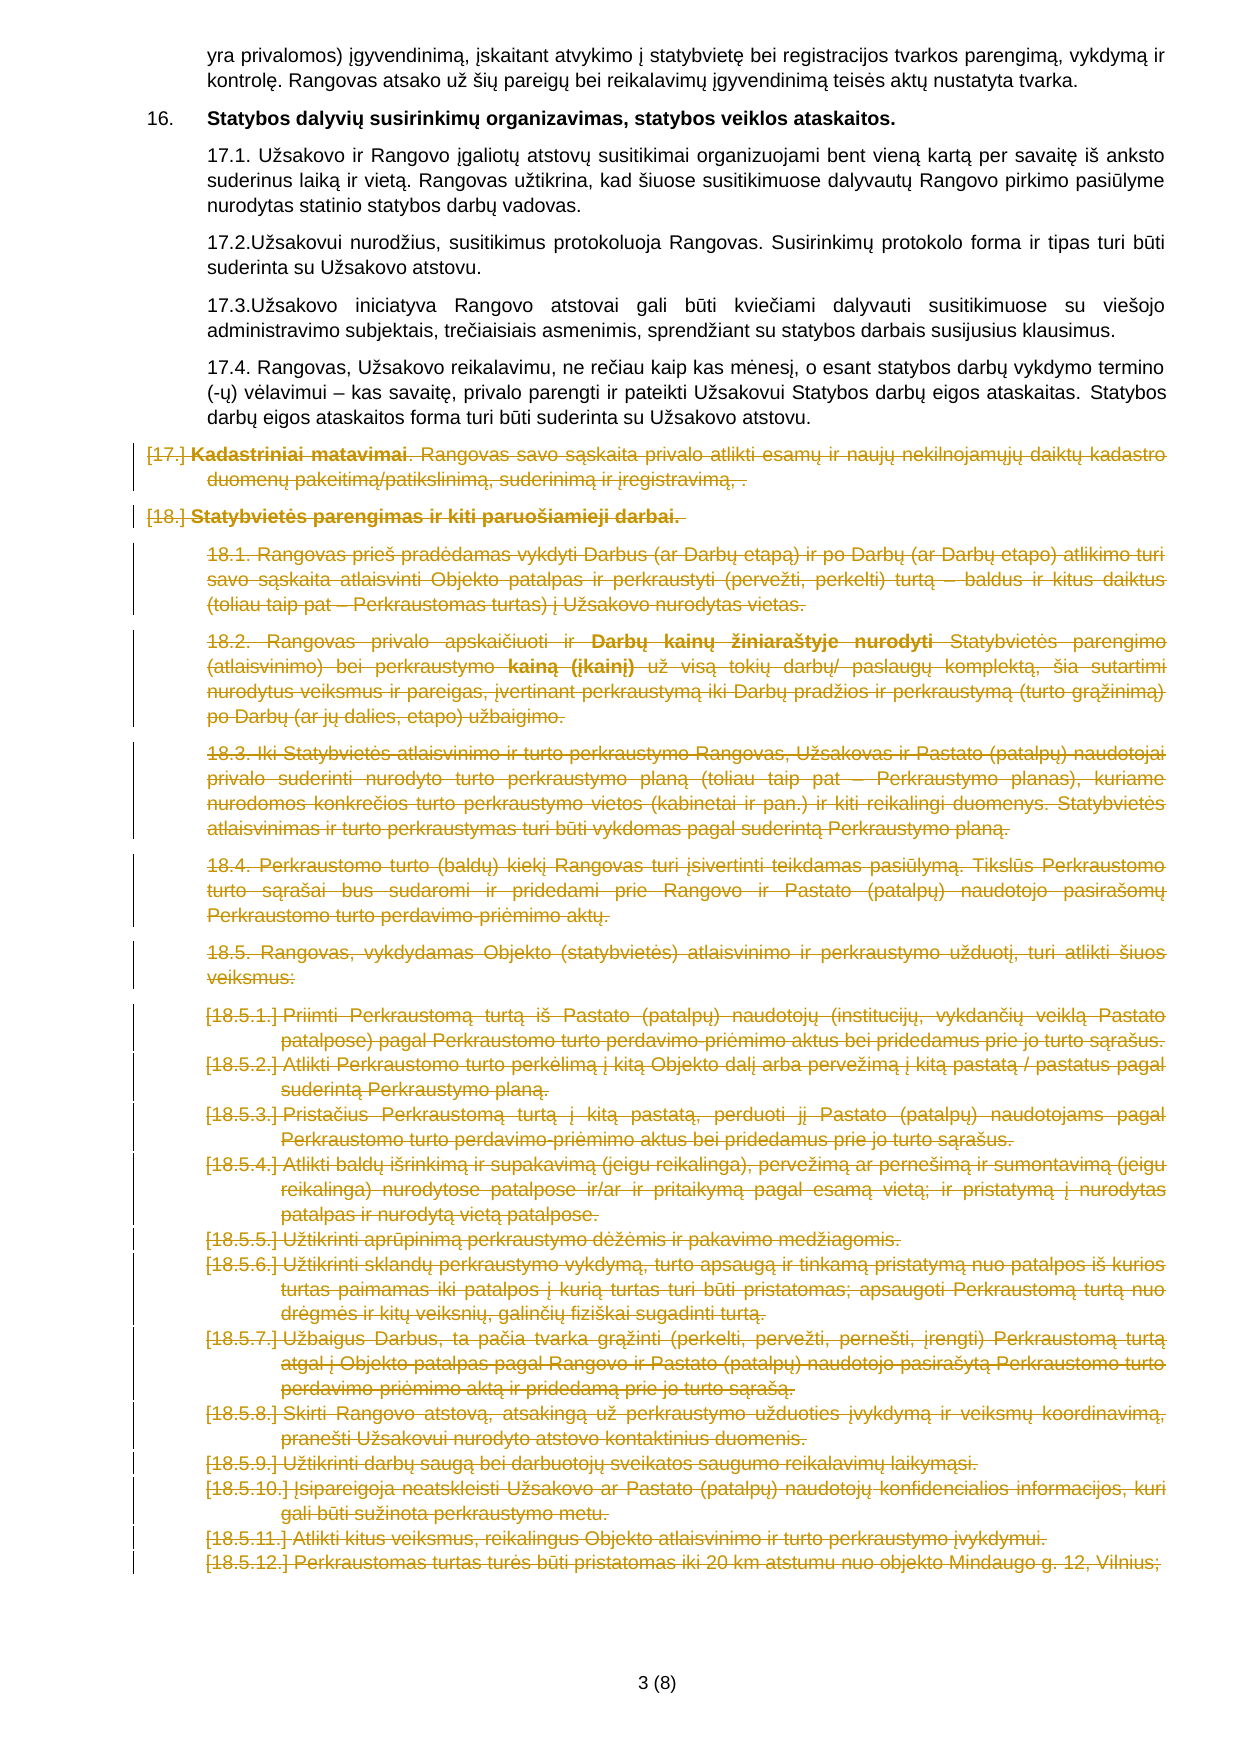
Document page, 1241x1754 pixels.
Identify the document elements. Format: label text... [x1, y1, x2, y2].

text 17.1. Užsakovo ir Rangovo įgaliotų atstovų susitikimai organizuojami bent vieną kartą per savaitę iš anksto suderinus laiką ir vietą. Rangovas užtikrina, kad šiuose susitikimuose dalyvautų Rangovo pirkimo pasiūlyme nurodytas statinio statybos darbų vadovas. [207, 144, 1167, 217]
list 17.3.Užsakovo iniciatyva Rangovo atstovai gali būti kviečiami dalyvauti susitikimuose su viešojo administravimo subjektais, trečiaisiais asmenimis, sprendžiant su statybos darbais susijusius klausimus. [207, 293, 1167, 341]
list Statybos dalyvių susirinkimų organizavimas, statybos veiklos ataskaitos. [147, 107, 1167, 129]
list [147, 44, 1167, 92]
list 17.2.Užsakovui nurodžius, susitikimus protokoluoja Rangovas. Susirinkimų protokolo forma ir tipas turi būti suderinta su Užsakovo atstovu. [207, 231, 1167, 279]
list 17.4. Rangovas, Užsakovo reikalavimu, ne rečiau kaip kas mėnesį, o esant statybos darbų vykdymo termino (-ų) vėlavimui – kas savaitę, privalo parengti ir pateikti Užsakovui Statybos darbų eigos ataskaitas. Statybos darbų eigos ataskaitos forma turi būti suderinta su Užsakovo atstovu. [207, 356, 1167, 428]
